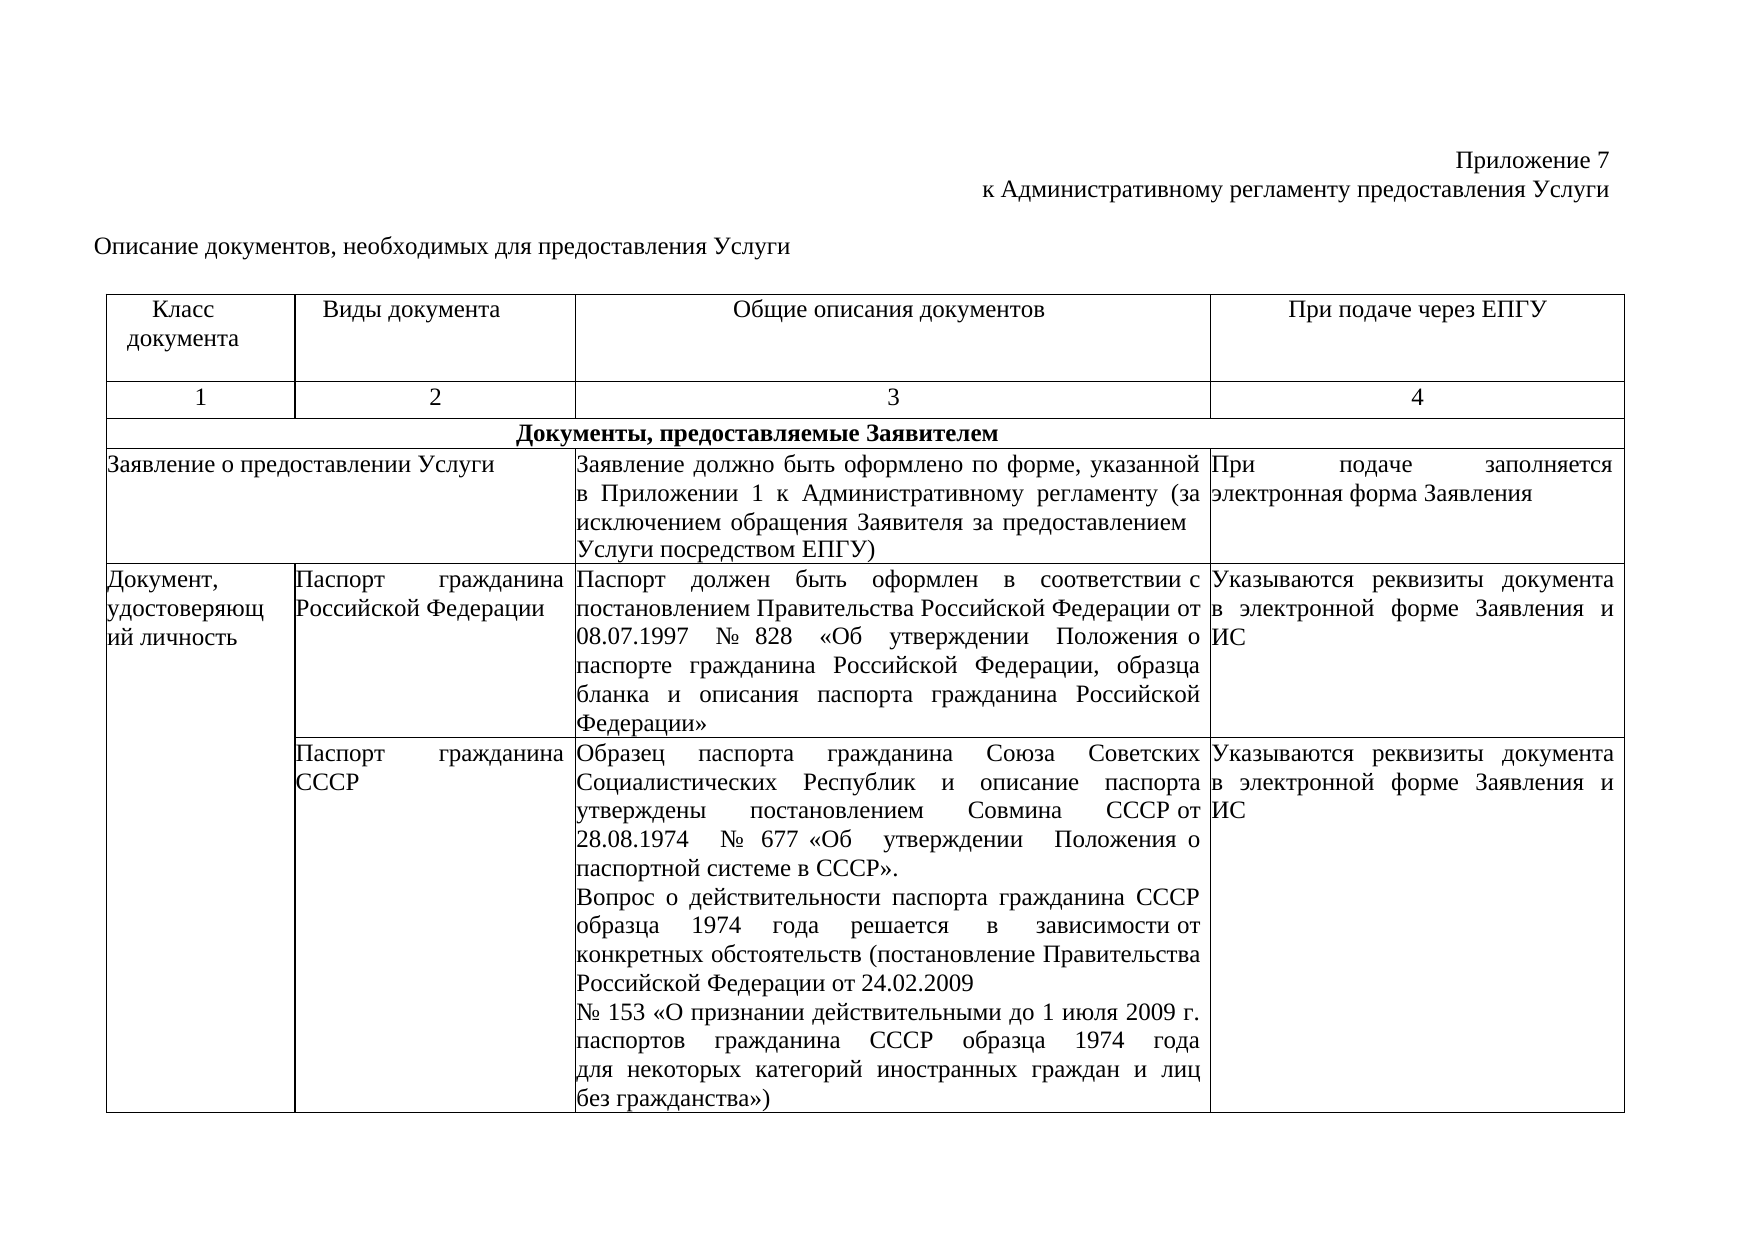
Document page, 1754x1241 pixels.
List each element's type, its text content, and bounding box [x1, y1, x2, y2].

text Описание документов, необходимых для предоставления Услуги [94, 231, 1609, 260]
table_cell 3 [576, 382, 1210, 418]
table_cell Паспорт должен быть оформлен в соответствии с постановлением Правительства Российской Федерации от 08.07.1997 № 828 «Об утверждении Положения о паспорте гражданина Российской Федерации, образца бланка и описания паспорта гражданина Российской Федерации» [576, 564, 1210, 737]
table_cell Заявление должно быть оформлено по форме, указанной в Приложении 1 к Административному регламенту (за исключением обращения Заявителя за предоставлением Услуги посредством ЕПГУ) [576, 449, 1210, 563]
table_cell Паспорт гражданина СССР [296, 738, 575, 1112]
table_header Класс документа [107, 295, 294, 381]
table_cell Документ, удостоверяющ ий личность [107, 564, 294, 1112]
text Приложение 7 [94, 145, 1609, 174]
table_cell Указываются реквизиты документа в электронной форме Заявления и ИС [1211, 564, 1624, 737]
table_cell При подаче заполняется электронная форма Заявления [1211, 449, 1624, 563]
table_cell Образец паспорта гражданина Союза Советских Социалистических Республик и описание паспорта утверждены постановлением Совмина СССР от 28.08.1974 № 677 «Об утверждении Положения о паспортной системе в СССР». Вопрос о действительности паспорта гражданина СССР образца 1974 года решается в зависимости от конкретных обстоятельств (постановление Правительства Российской Федерации от 24.02.2009 № 153 «О признании действительными до 1 июля 2009 г. паспортов гражданина СССР образца 1974 года для некоторых категорий иностранных граждан и лиц без гражданства») [576, 738, 1210, 1112]
table_cell 2 [296, 382, 575, 418]
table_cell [1211, 738, 1624, 1112]
table_cell Документы, предоставляемые Заявителем [107, 419, 1624, 448]
table_header При подаче через ЕПГУ [1211, 295, 1624, 381]
table_header Виды документа [296, 295, 575, 381]
table_cell Паспорт гражданина Российской Федерации [296, 564, 575, 737]
table_cell 1 [107, 382, 294, 418]
table_header Общие описания документов [576, 295, 1210, 381]
table_cell 4 [1211, 382, 1624, 418]
text к Административному регламенту предоставления Услуги [94, 174, 1609, 203]
table_cell Заявление о предоставлении Услуги [107, 449, 575, 563]
